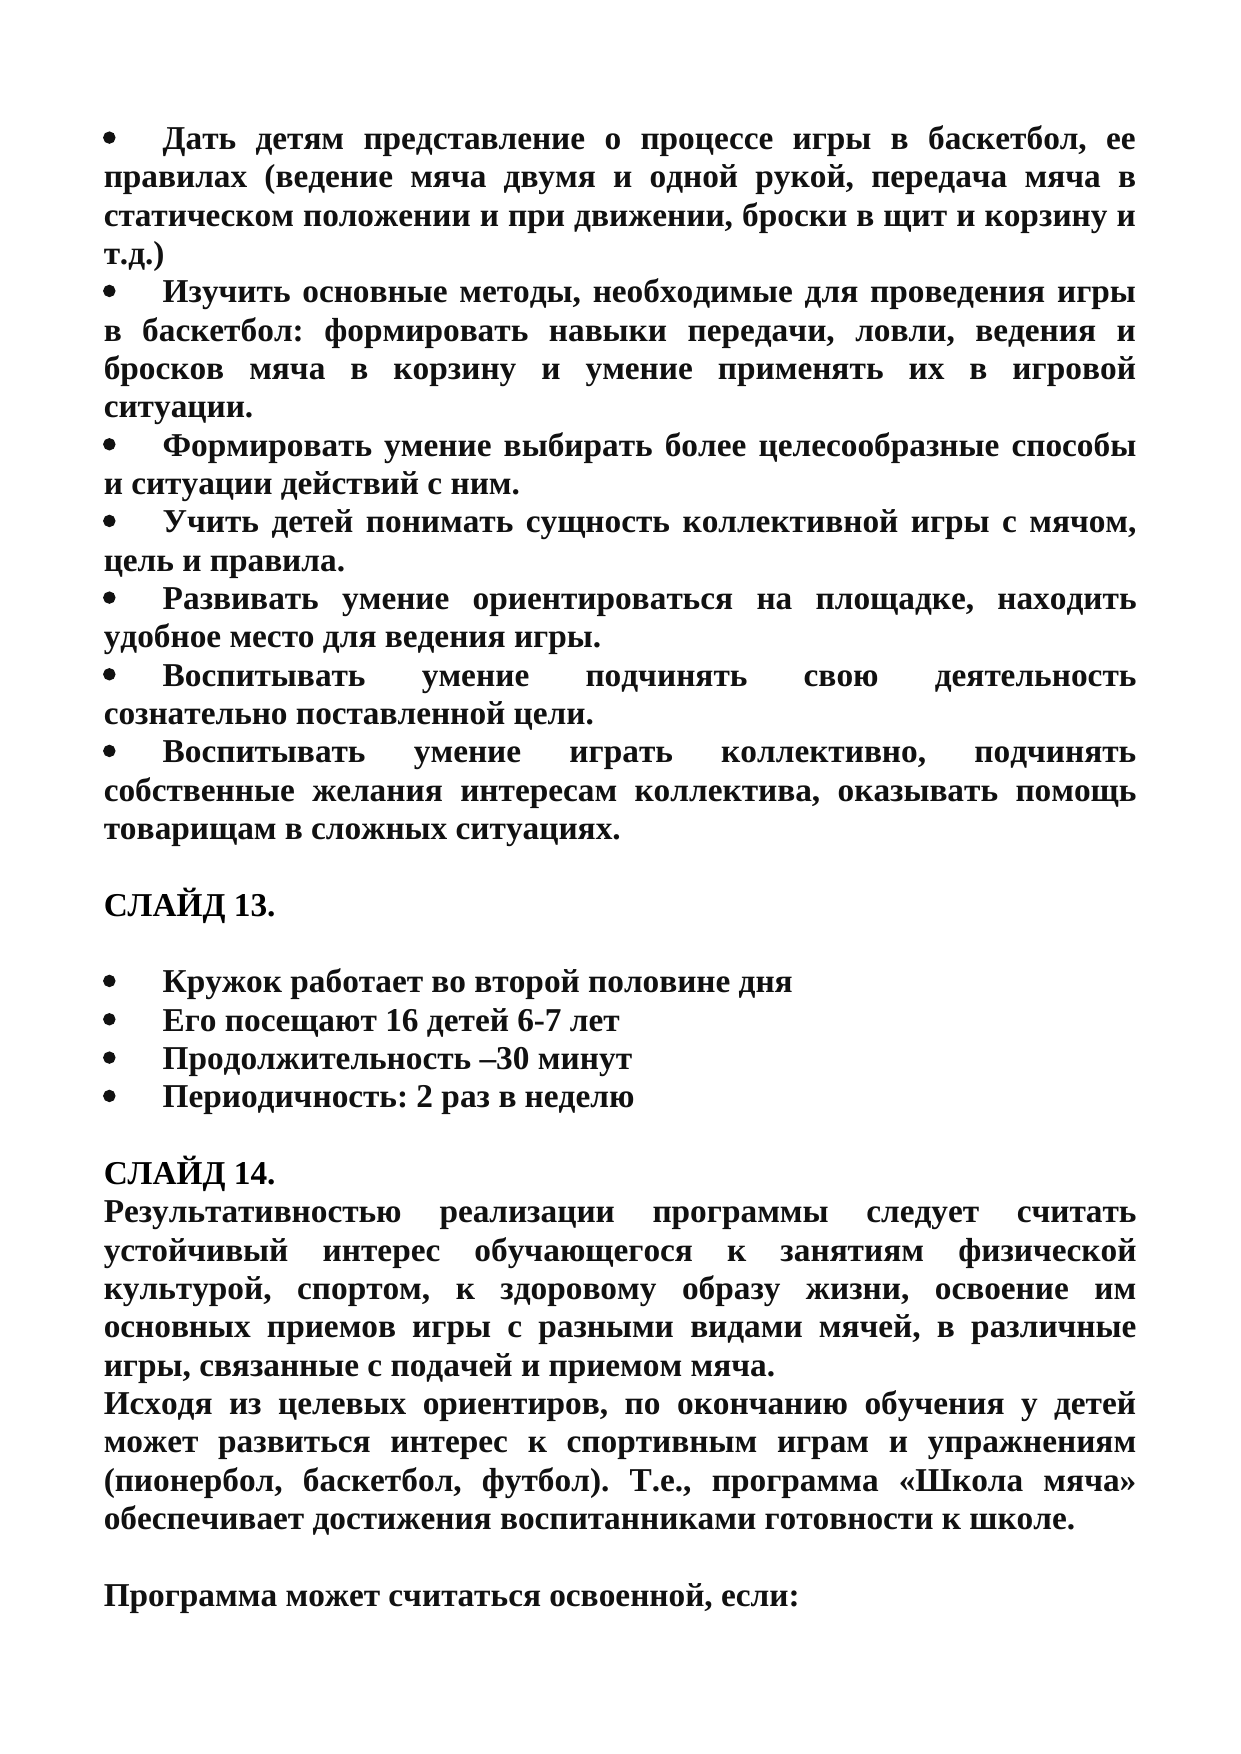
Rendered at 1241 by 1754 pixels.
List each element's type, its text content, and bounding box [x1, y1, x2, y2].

list Кружок работает во второй половине дня [103, 961, 1137, 1000]
text Исходя из целевых ориентиров, по окончанию обучения у детей может развиться интерес к спортивным играм и упражнениям (пионербол, баскетбол, футбол). Т.е., программа «Школа мяча» обеспечивает достижения воспитанниками готовности к школе. [103, 1383, 1137, 1536]
list Воспитывать умение подчинять свою деятельность сознательно поставленной цели. [103, 655, 1137, 731]
list Воспитывать умение играть коллективно, подчинять собственные желания интересам коллектива, оказывать помощь товарищам в сложных ситуациях. [103, 731, 1137, 846]
list Формировать умение выбирать более целесообразные способы и ситуации действий с ним. [103, 425, 1137, 501]
list Изучить основные методы, необходимые для проведения игры в баскетбол: формировать навыки передачи, ловли, ведения и бросков мяча в корзину и умение применять их в игровой ситуации. [103, 271, 1137, 425]
list Дать детям представление о процессе игры в баскетбол, ее правилах (ведение мяча двумя и одной рукой, передача мяча в статическом положении и при движении, броски в щит и корзину и т.д.) [103, 118, 1137, 271]
list Его посещают 16 детей 6-7 лет [103, 1000, 1137, 1038]
text Программа может считаться освоенной, если: [103, 1575, 1137, 1613]
list Продолжительность –30 минут [103, 1038, 1137, 1076]
text Результативностью реализации программы следует считать устойчивый интерес обучающегося к занятиям физической культурой, спортом, к здоровому образу жизни, освоение им основных приемов игры с разными видами мячей, в различные игры, связанные с подачей и приемом мяча. [103, 1191, 1137, 1383]
list Развивать умение ориентироваться на площадке, находить удобное место для ведения игры. [103, 578, 1137, 655]
list Учить детей понимать сущность коллективной игры с мячом, цель и правила. [103, 501, 1137, 578]
list Периодичность: 2 раз в неделю [103, 1076, 1137, 1115]
text СЛАЙД 14. [103, 1153, 1137, 1191]
text СЛАЙД 13. [103, 885, 1137, 923]
